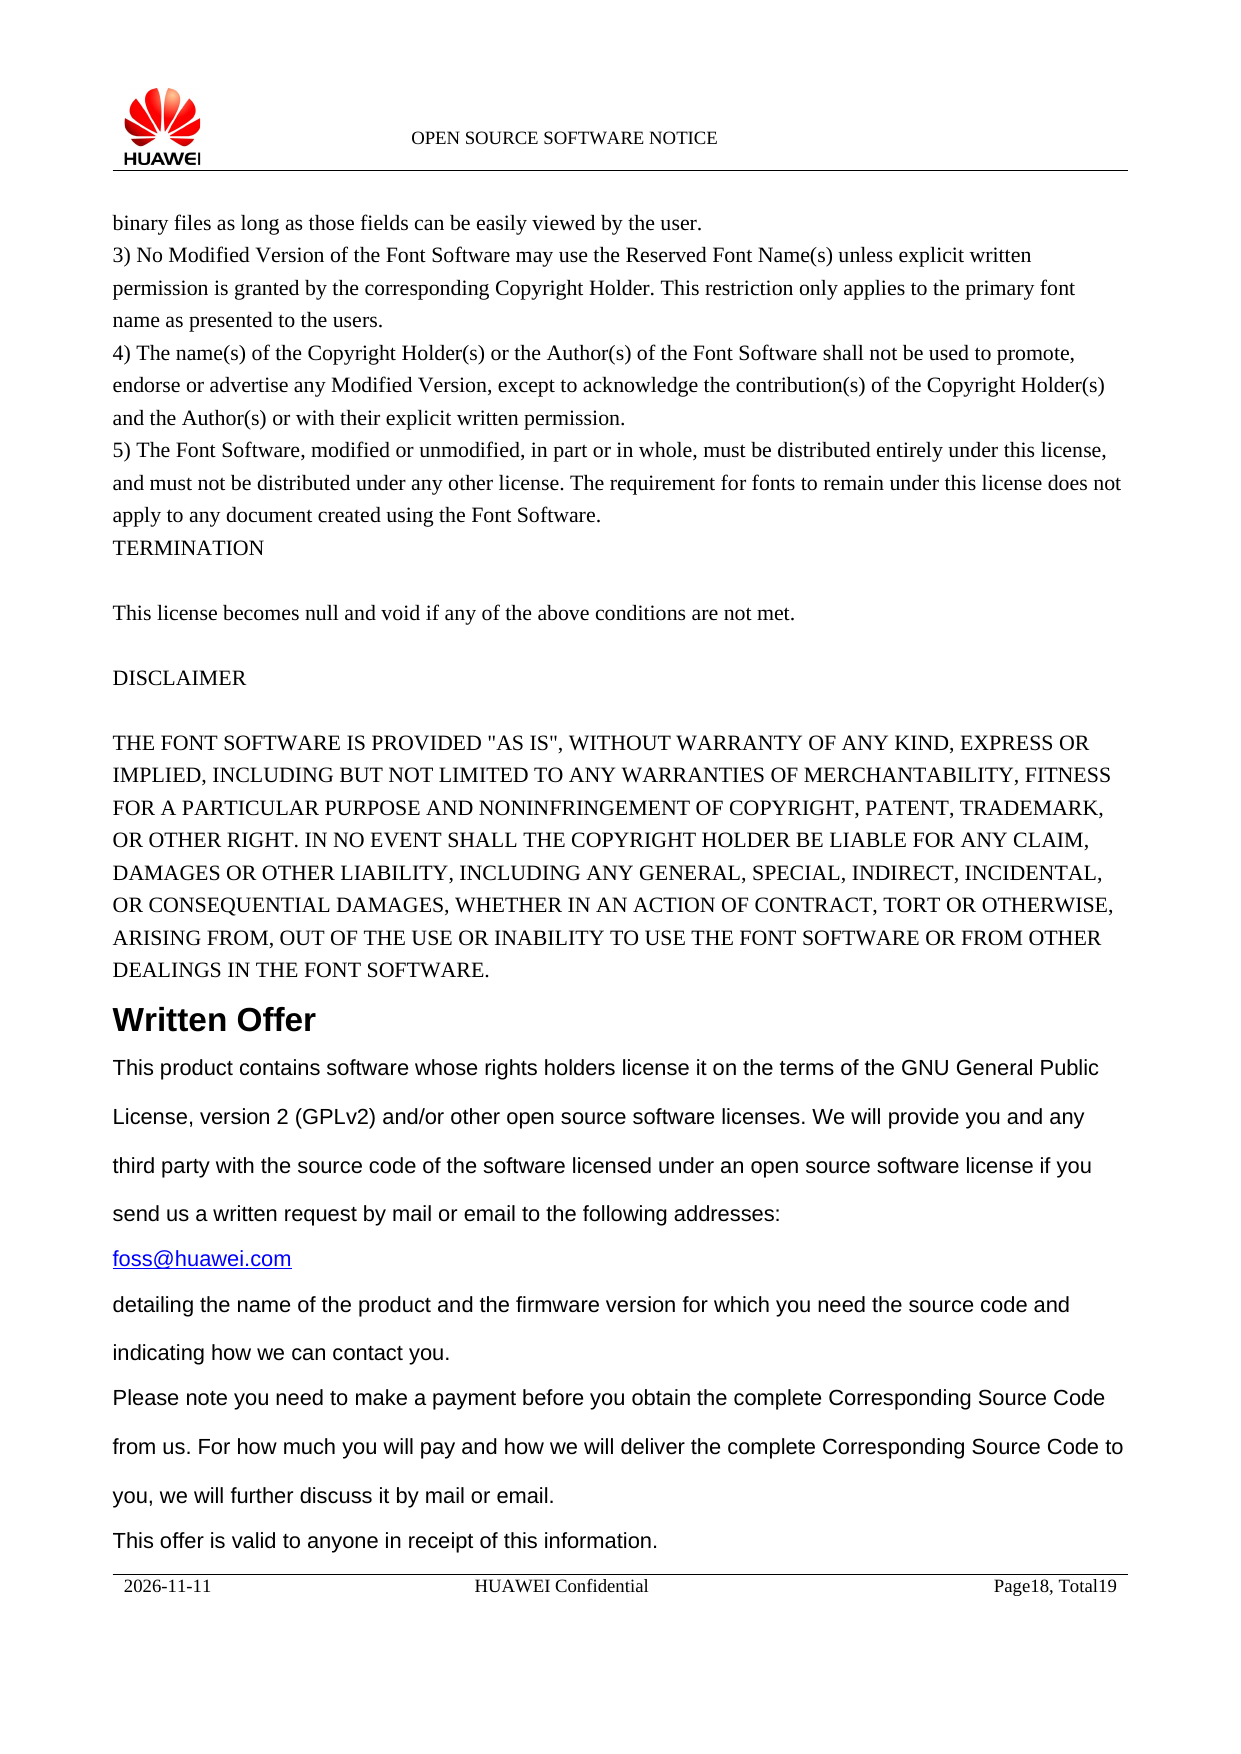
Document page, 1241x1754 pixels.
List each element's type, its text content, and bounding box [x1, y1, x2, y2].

text foss@huawei.com [112, 1243, 1128, 1275]
text Written Offer [112, 986, 1128, 1051]
text detailing the name of the product and the firmware version for which you need the source code and indicating how we can contact you. [112, 1288, 1128, 1369]
text This offer is valid to anyone in receipt of this information. [112, 1524, 1128, 1557]
text Please note you need to make a payment before you obtain the complete Corresponding Source Code from us. For how much you will pay and how we will deliver the complete Corresponding Source Code to you, we will further discuss it by mail or email. [112, 1382, 1128, 1512]
text This product contains software whose rights holders license it on the terms of the GNU General Public License, version 2 (GPLv2) and/or other open source software licenses. We will provide you and any third party with the source code of the software licensed under an open source software license if you send us a written request by mail or email to the following addresses: [112, 1051, 1128, 1230]
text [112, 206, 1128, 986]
picture [124, 88, 201, 165]
